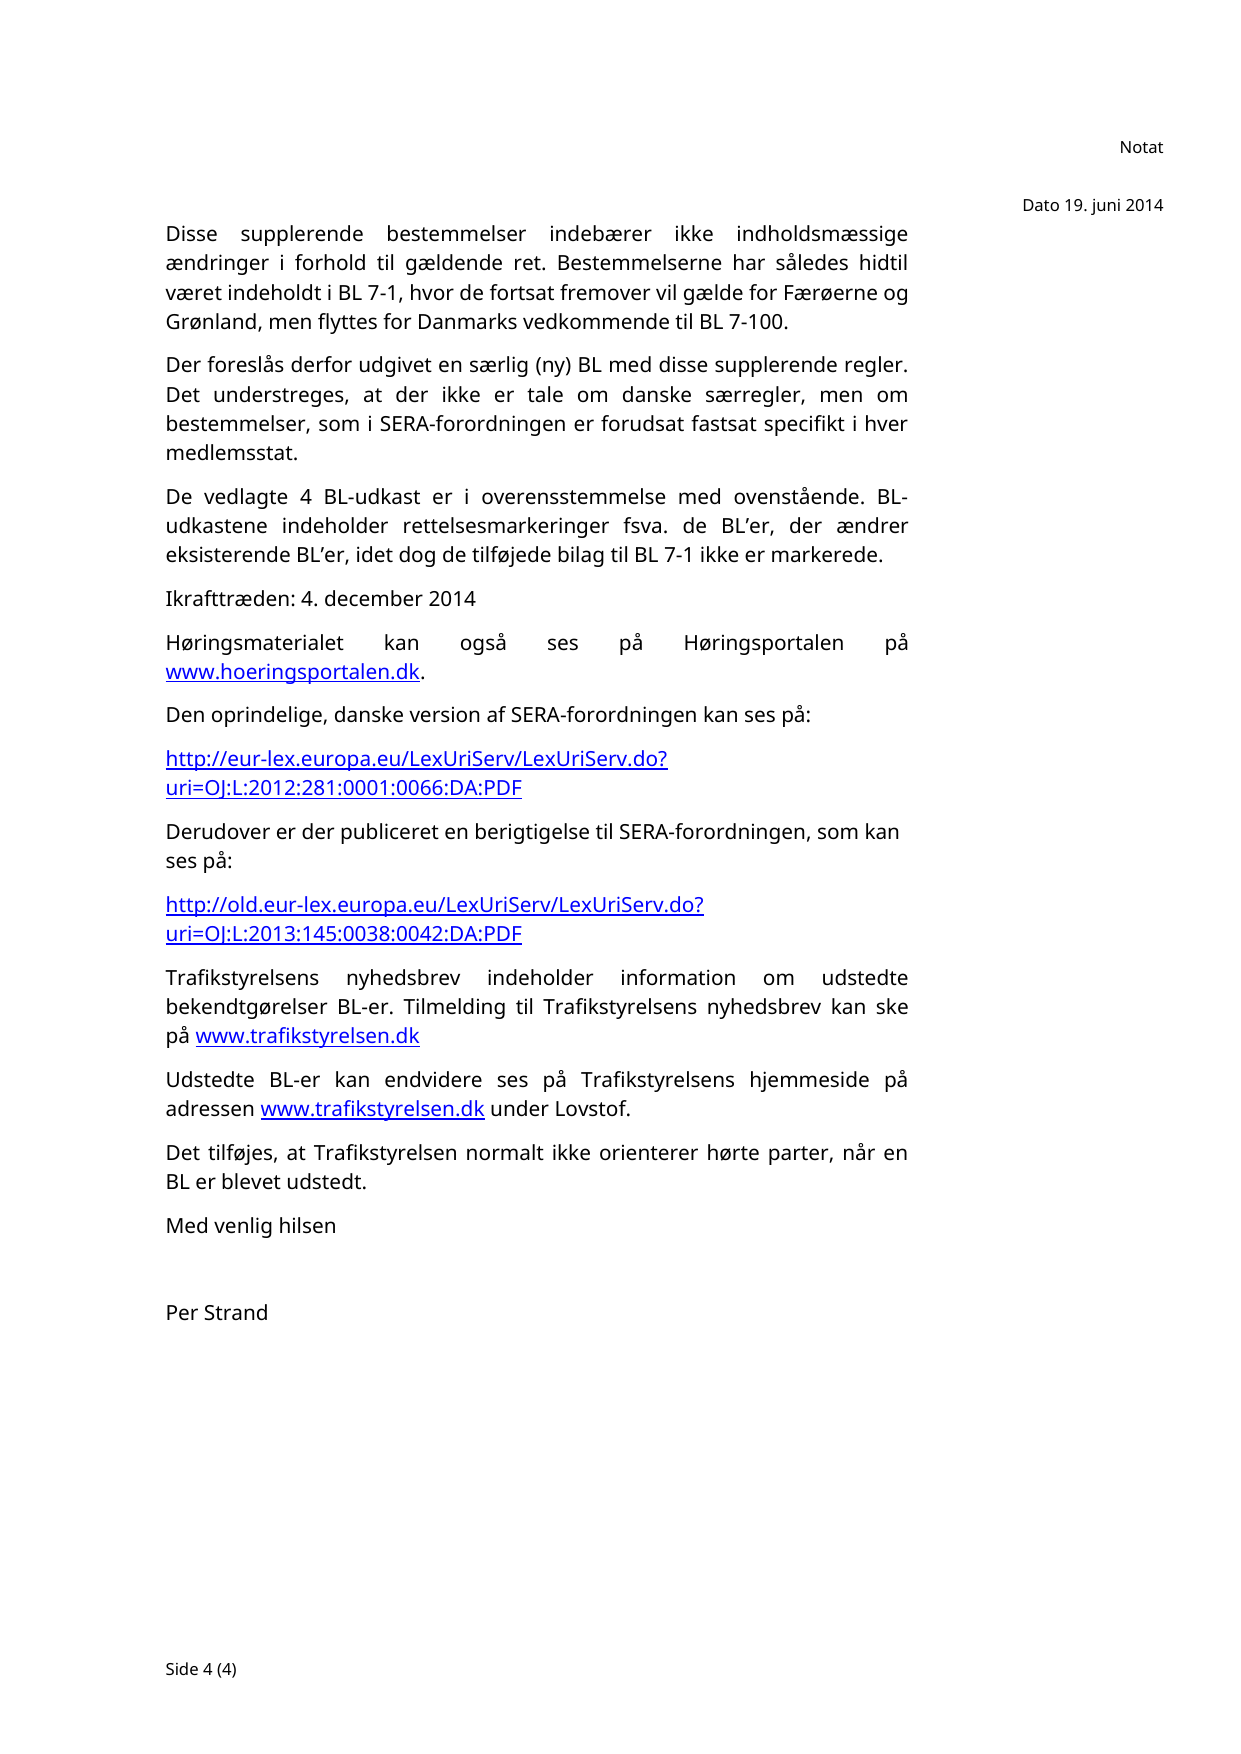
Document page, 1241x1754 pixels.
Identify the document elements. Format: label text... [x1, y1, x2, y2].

text Derudover er der publiceret en berigtigelse til SERA-forordningen, som kan ses på: [165, 816, 909, 875]
text http://old.eur-lex.europa.eu/LexUriServ/LexUriServ.do?uri=OJ:L:2013:145:0038:0042:DA:PDF [165, 889, 909, 948]
text De vedlagte 4 BL-udkast er i overensstemmelse med ovenstående. BL-udkastene indeholder rettelsesmarkeringer fsva. de BL’er, der ændrer eksisterende BL’er, idet dog de tilføjede bilag til BL 7-1 ikke er markerede. [165, 481, 909, 568]
text Det tilføjes, at Trafikstyrelsen normalt ikke orienterer hørte parter, når en BL er blevet udstedt. [165, 1137, 909, 1196]
text Disse supplerende bestemmelser indebærer ikke indholdsmæssige ændringer i forhold til gældende ret. Bestemmelserne har således hidtil været indeholdt i BL 7-1, hvor de fortsat fremover vil gælde for Færøerne og Grønland, men flyttes for Danmarks vedkommende til BL 7-100. [165, 218, 909, 335]
text Udstedte BL-er kan endvidere ses på Trafikstyrelsens hjemmeside på adressen www.trafikstyrelsen.dk under Lovstof. [165, 1064, 909, 1123]
text Ikrafttræden: 4. december 2014 [165, 583, 909, 612]
text Den oprindelige, danske version af SERA-forordningen kan ses på: [165, 700, 909, 729]
text Per Strand [165, 1298, 909, 1327]
text Trafikstyrelsens nyhedsbrev indeholder information om udstedte bekendtgørelser BL-er. Tilmelding til Trafikstyrelsens nyhedsbrev kan ske på www.trafikstyrelsen.dk [165, 962, 909, 1050]
text Der foreslås derfor udgivet en særlig (ny) BL med disse supplerende regler. Det understreges, at der ikke er tale om danske særregler, men om bestemmelser, som i SERA-forordningen er forudsat fastsat specifikt i hver medlemsstat. [165, 350, 909, 466]
text Høringsmaterialet kan også ses på Høringsportalen på www.hoeringsportalen.dk. [165, 627, 909, 685]
text Med venlig hilsen [165, 1210, 909, 1239]
text http://eur-lex.europa.eu/LexUriServ/LexUriServ.do?uri=OJ:L:2012:281:0001:0066:DA:PDF [165, 743, 909, 802]
